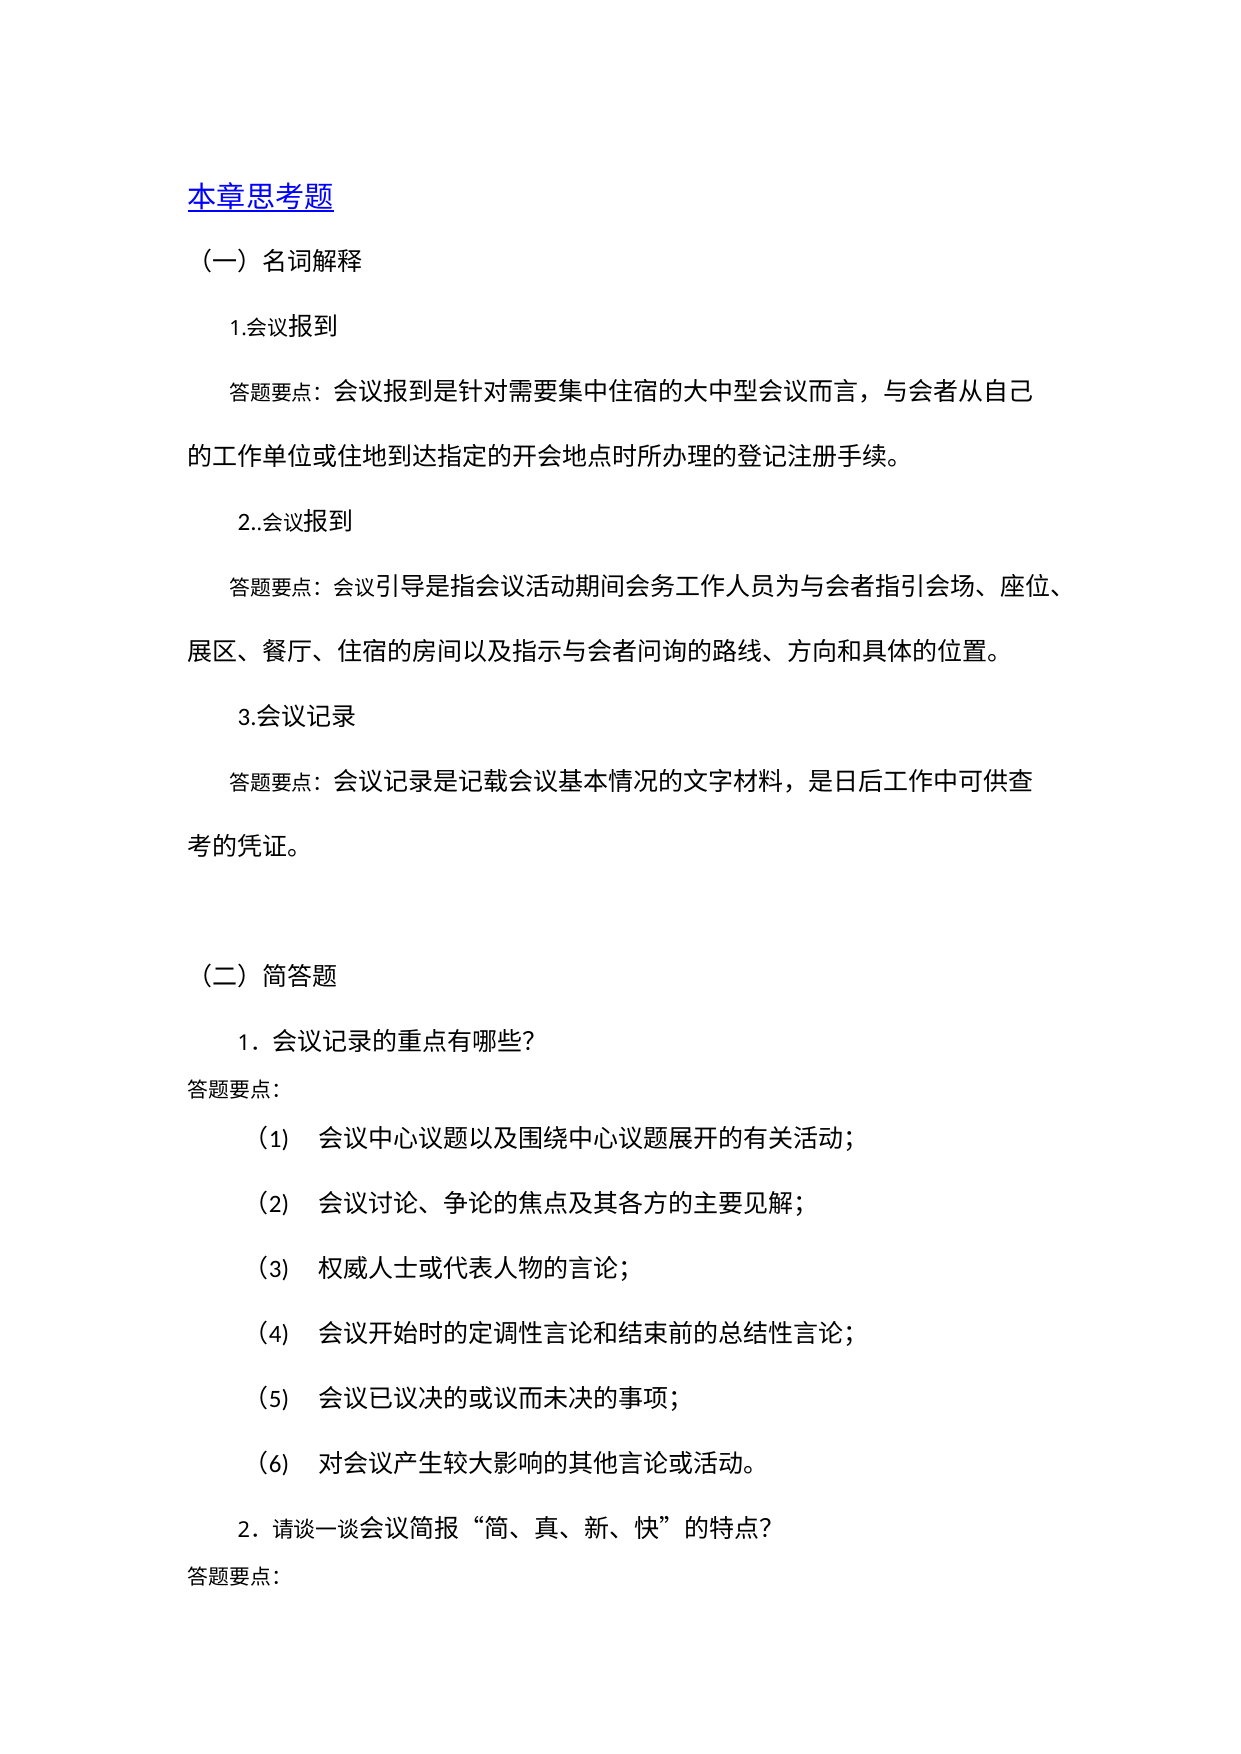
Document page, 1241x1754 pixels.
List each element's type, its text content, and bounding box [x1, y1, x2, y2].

text 2．请谈一谈会议简报“简、真、新、快”的特点？ [187, 1494, 1053, 1559]
list 答题要点： [187, 1072, 1053, 1104]
list 会议中心议题以及围绕中心议题展开的有关活动； [187, 1104, 1053, 1169]
list 答题要点：会议报到是针对需要集中住宿的大中型会议而言，与会者从自己的工作单位或住地到达指定的开会地点时所办理的登记注册手续。 [187, 357, 1053, 487]
list 对会议产生较大影响的其他言论或活动。 [187, 1429, 1053, 1494]
list 答题要点： [187, 1559, 1053, 1592]
text （二）简答题 [187, 942, 1053, 1007]
list 1.会议报到 [187, 292, 1053, 357]
list 本章思考题 [187, 162, 1053, 227]
text （一）名词解释 [187, 227, 1053, 292]
list 会议讨论、争论的焦点及其各方的主要见解； [187, 1169, 1053, 1234]
text 1．会议记录的重点有哪些？ [187, 1007, 1053, 1072]
list 会议开始时的定调性言论和结束前的总结性言论； [187, 1299, 1053, 1364]
list 2..会议报到 [187, 487, 1053, 552]
list 答题要点：会议引导是指会议活动期间会务工作人员为与会者指引会场、座位、展区、餐厅、住宿的房间以及指示与会者问询的路线、方向和具体的位置。 [187, 552, 1053, 682]
list 权威人士或代表人物的言论； [187, 1234, 1053, 1299]
list 会议已议决的或议而未决的事项； [187, 1364, 1053, 1429]
list 答题要点：会议记录是记载会议基本情况的文字材料，是日后工作中可供查考的凭证。 [187, 747, 1053, 877]
list 3.会议记录 [187, 682, 1053, 747]
